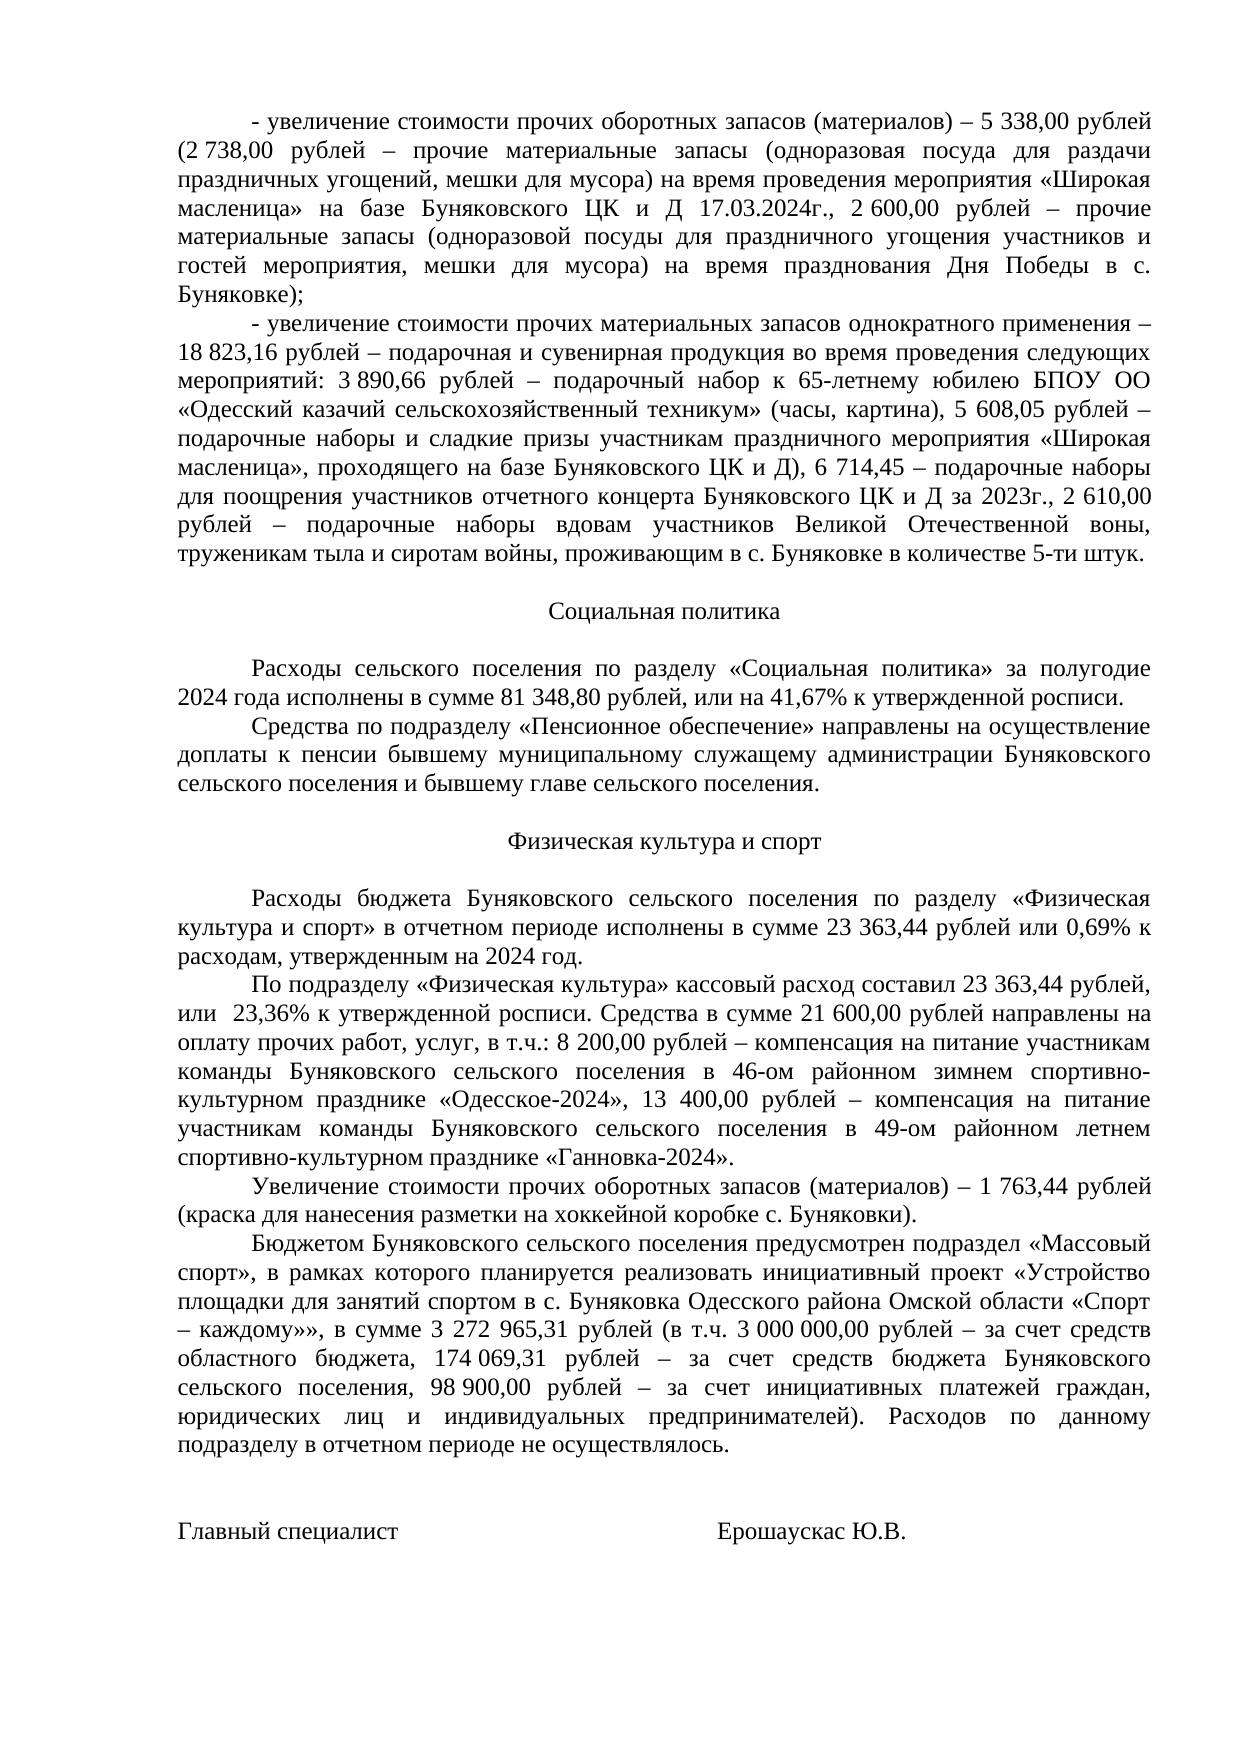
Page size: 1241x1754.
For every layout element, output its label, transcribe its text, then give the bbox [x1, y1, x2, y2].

text Главный специалист Ерошаускас Ю.В. [177, 1516, 1152, 1544]
text Расходы сельского поселения по разделу «Социальная политика» за полугодие 2024 года исполнены в сумме 81 348,80 рублей, или на 41,67% к утвержденной росписи. [177, 653, 1152, 711]
text - увеличение стоимости прочих материальных запасов однократного применения – 18 823,16 рублей – подарочная и сувенирная продукция во время проведения следующих мероприятий: 3 890,66 рублей – подарочный набор к 65-летнему юбилею БПОУ ОО «Одесский казачий сельскохозяйственный техникум» (часы, картина), 5 608,05 рублей – подарочные наборы и сладкие призы участникам праздничного мероприятия «Широкая масленица», проходящего на базе Буняковского ЦК и Д), 6 714,45 – подарочные наборы для поощрения участников отчетного концерта Буняковского ЦК и Д за 2023г., 2 610,00 рублей – подарочные наборы вдовам участников Великой Отечественной воны, труженикам тыла и сиротам войны, проживающим в с. Буняковке в количестве 5-ти штук. [177, 308, 1152, 567]
text Средства по подразделу «Пенсионное обеспечение» направлены на осуществление доплаты к пенсии бывшему муниципальному служащему администрации Буняковского сельского поселения и бывшему главе сельского поселения. [177, 711, 1152, 797]
text Физическая культура и спорт [177, 826, 1152, 854]
text Бюджетом Буняковского сельского поселения предусмотрен подраздел «Массовый спорт», в рамках которого планируется реализовать инициативный проект «Устройство площадки для занятий спортом в с. Буняковка Одесского района Омской области «Спорт – каждому»», в сумме 3 272 965,31 рублей (в т.ч. 3 000 000,00 рублей – за счет средств областного бюджета, 174 069,31 рублей – за счет средств бюджета Буняковского сельского поселения, 98 900,00 рублей – за счет инициативных платежей граждан, юридических лиц и индивидуальных предпринимателей). Расходов по данному подразделу в отчетном периоде не осуществлялось. [177, 1228, 1152, 1458]
text По подразделу «Физическая культура» кассовый расход составил 23 363,44 рублей, или 23,36% к утвержденной росписи. Средства в сумме 21 600,00 рублей направлены на оплату прочих работ, услуг, в т.ч.: 8 200,00 рублей – компенсация на питание участникам команды Буняковского сельского поселения в 46-ом районном зимнем спортивно-культурном празднике «Одесское-2024», 13 400,00 рублей – компенсация на питание участникам команды Буняковского сельского поселения в 49-ом районном летнем спортивно-культурном празднике «Ганновка-2024». [177, 969, 1152, 1171]
text - увеличение стоимости прочих оборотных запасов (материалов) – 5 338,00 рублей (2 738,00 рублей – прочие материальные запасы (одноразовая посуда для раздачи праздничных угощений, мешки для мусора) на время проведения мероприятия «Широкая масленица» на базе Буняковского ЦК и Д 17.03.2024г., 2 600,00 рублей – прочие материальные запасы (одноразовой посуды для праздничного угощения участников и гостей мероприятия, мешки для мусора) на время празднования Дня Победы в с. Буняковке); [177, 106, 1152, 308]
text Увеличение стоимости прочих оборотных запасов (материалов) – 1 763,44 рублей (краска для нанесения разметки на хоккейной коробке с. Буняковки). [177, 1171, 1152, 1228]
text Социальная политика [177, 596, 1152, 624]
text Расходы бюджета Буняковского сельского поселения по разделу «Физическая культура и спорт» в отчетном периоде исполнены в сумме 23 363,44 рублей или 0,69% к расходам, утвержденным на 2024 год. [177, 883, 1152, 969]
